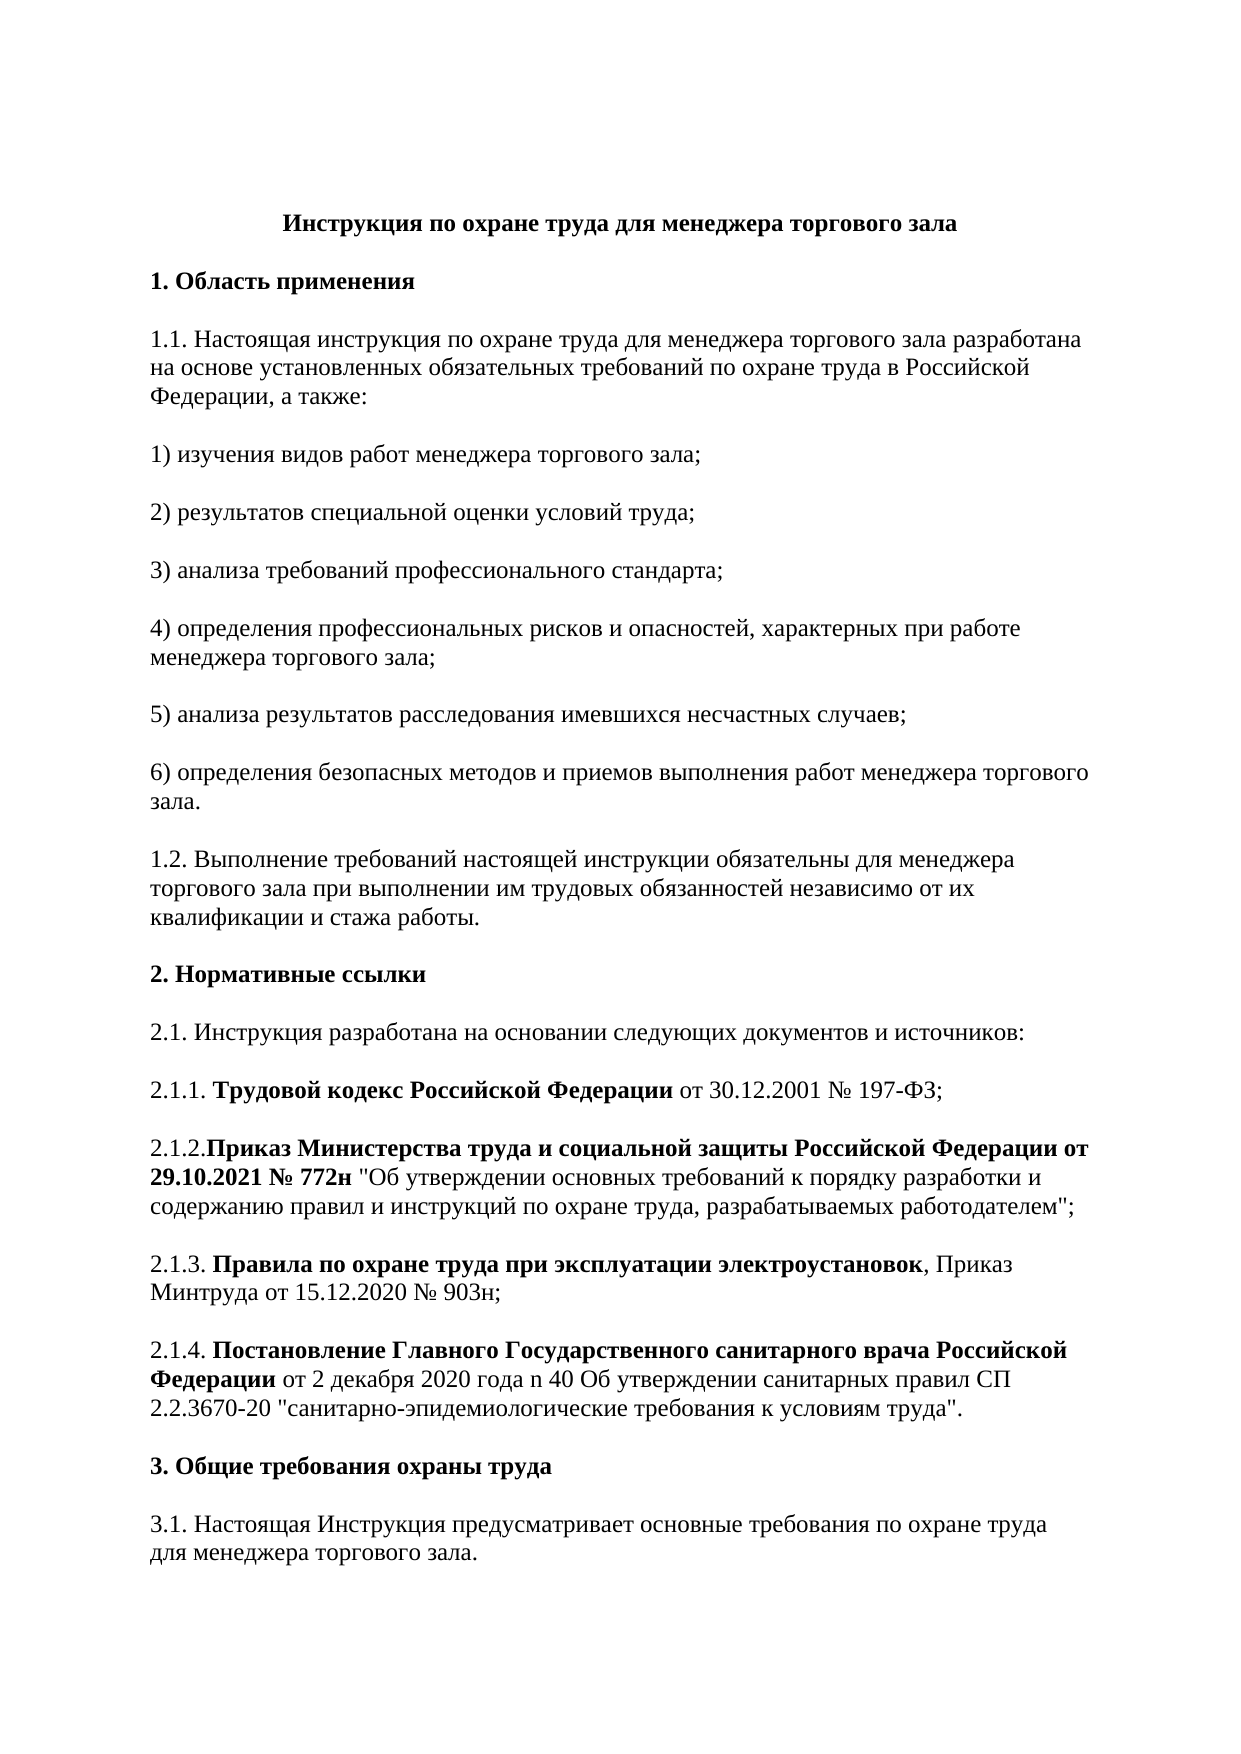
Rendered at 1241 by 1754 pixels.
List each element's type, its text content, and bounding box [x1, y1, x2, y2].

text 2.1.3. Правила по охране труда при эксплуатации электроустановок, Приказ Минтруда от 15.12.2020 № 903н; [150, 1249, 1090, 1306]
text 2.1.1. Трудовой кодекс Российской Федерации от 30.12.2001 № 197-ФЗ; [150, 1075, 1090, 1104]
text 1) изучения видов работ менеджера торгового зала; [150, 439, 1090, 468]
text 2.1.4. Постановление Главного Государственного санитарного врача Российской Федерации от 2 декабря 2020 года n 40 Об утверждении санитарных правил СП 2.2.3670-20 "санитарно-эпидемиологические требования к условиям труда". [150, 1335, 1090, 1422]
text 2.1.2.Приказ Министерства труда и социальной защиты Российской Федерации от 29.10.2021 № 772н "Об утверждении основных требований к порядку разработки и содержанию правил и инструкций по охране труда, разрабатываемых работодателем"; [150, 1133, 1090, 1219]
text 1.1. Настоящая инструкция по охране труда для менеджера торгового зала разработана на основе установленных обязательных требований по охране труда в Российской Федерации, а также: [150, 324, 1090, 410]
text 2) результатов специальной оценки условий труда; [150, 497, 1090, 526]
text 2.1. Инструкция разработана на основании следующих документов и источников: [150, 1017, 1090, 1046]
text 3) анализа требований профессионального стандарта; [150, 555, 1090, 584]
text 2. Нормативные ссылки [150, 959, 1090, 988]
text 6) определения безопасных методов и приемов выполнения работ менеджера торгового зала. [150, 757, 1090, 815]
text 1. Область применения [150, 266, 1090, 294]
text 4) определения профессиональных рисков и опасностей, характерных при работе менеджера торгового зала; [150, 613, 1090, 670]
text Инструкция по охране труда для менеджера торгового зала [150, 208, 1090, 237]
text 5) анализа результатов расследования имевшихся несчастных случаев; [150, 699, 1090, 728]
text 3. Общие требования охраны труда [150, 1451, 1090, 1479]
text 3.1. Настоящая Инструкция предусматривает основные требования по охране труда для менеджера торгового зала. [150, 1509, 1090, 1566]
text 1.2. Выполнение требований настоящей инструкции обязательны для менеджера торгового зала при выполнении им трудовых обязанностей независимо от их квалификации и стажа работы. [150, 844, 1090, 930]
